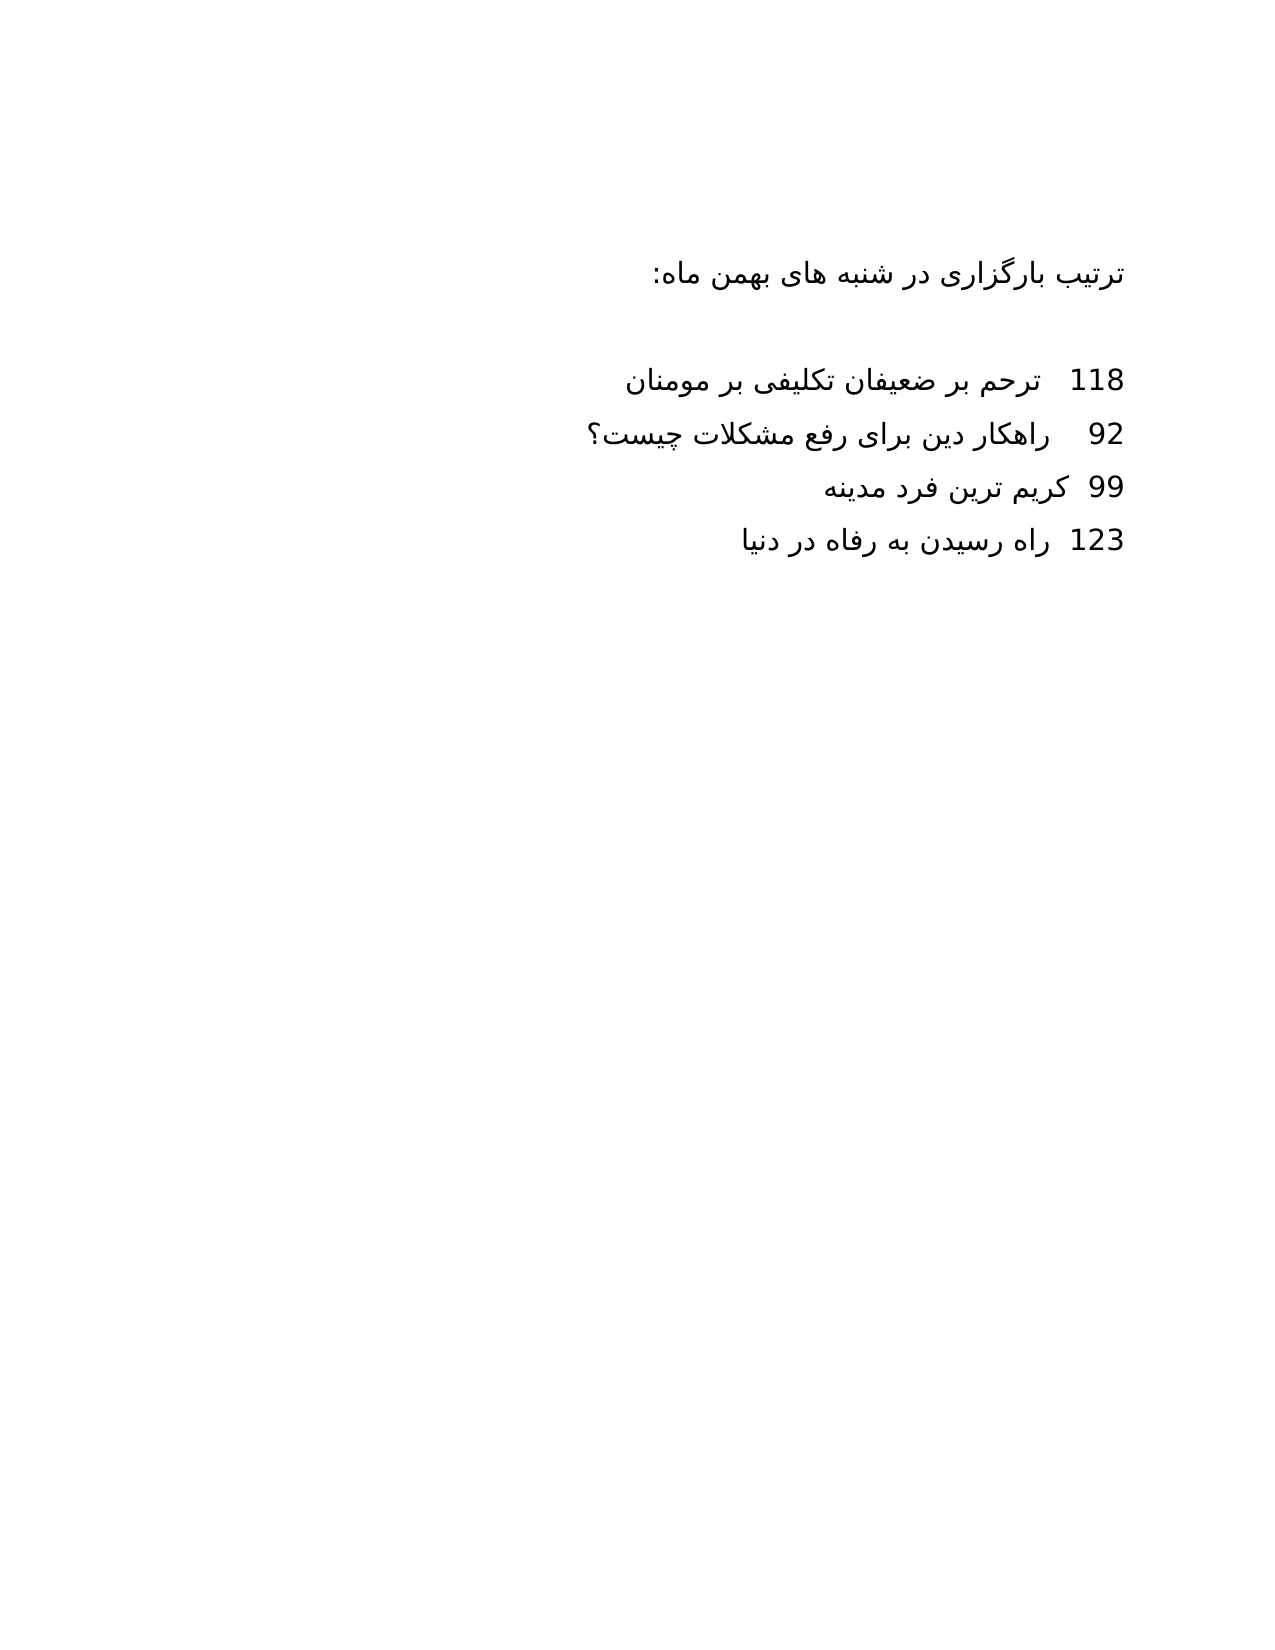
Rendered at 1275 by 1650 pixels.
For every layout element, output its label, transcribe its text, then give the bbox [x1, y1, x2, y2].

text 123 راه رسیدن به رفاه در دنیا [150, 524, 1125, 558]
text ترتیب بارگزاری در شنبه های بهمن ماه: [150, 257, 1125, 291]
text 118 ترحم بر ضعیفان تکلیفی بر مومنان [150, 364, 1125, 398]
text 92 راهکار دین برای رفع مشکلات چیست؟ [150, 417, 1125, 451]
text 99 کریم ترین فرد مدینه [150, 470, 1125, 504]
